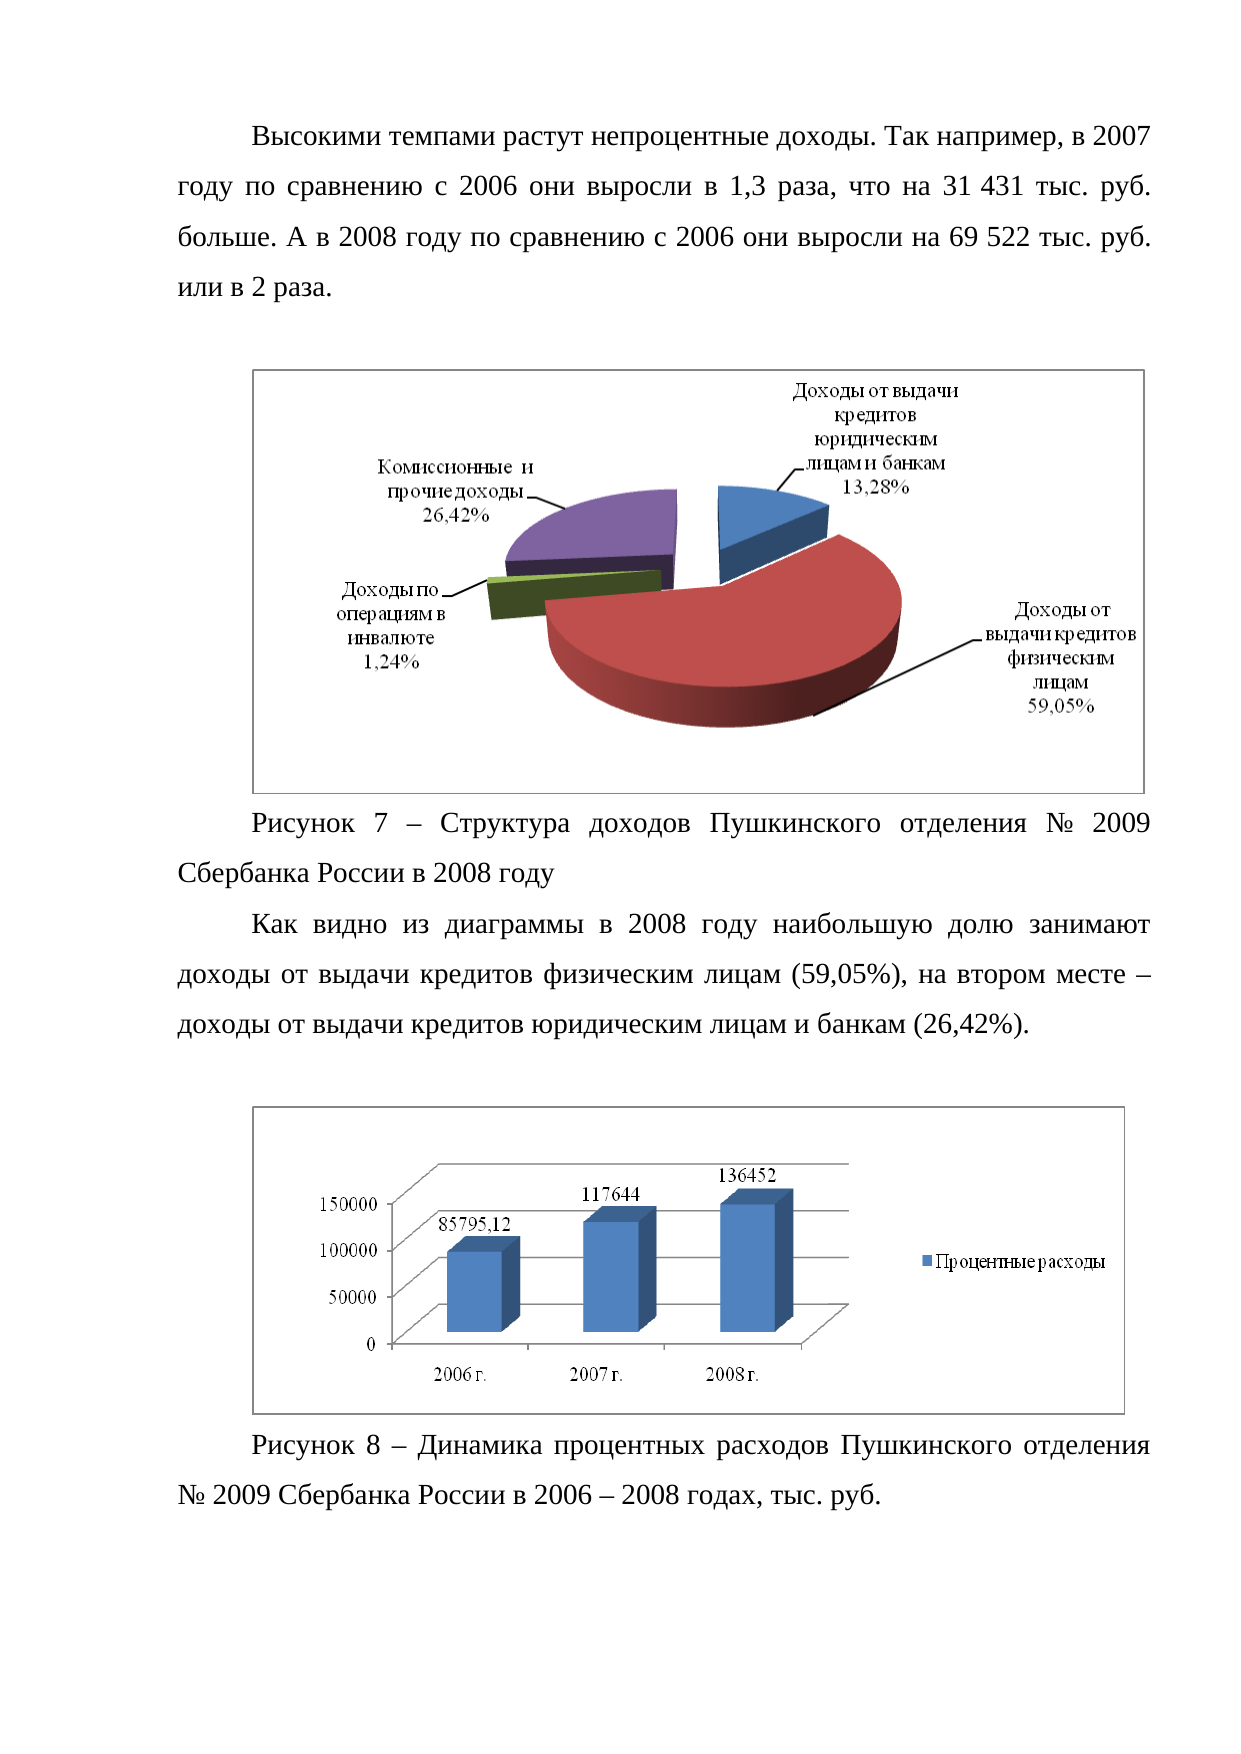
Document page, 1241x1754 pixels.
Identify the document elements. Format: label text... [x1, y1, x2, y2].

text Рисунок 8 – Динамика процентных расходов Пушкинского отделения № 2009 Сбербанка России в 2006 – 2008 годах, тыс. руб. [177, 1427, 1152, 1511]
text Как видно из диаграммы в 2008 году наибольшую долю занимают доходы от выдачи кредитов физическим лицам (59,05%), на втором месте – доходы от выдачи кредитов юридическим лицам и банкам (26,42%). [177, 906, 1152, 1040]
text Высокими темпами растут непроцентные доходы. Так например, в 2007 году по сравнению с 2006 они выросли в 1,3 раза, что на 31 431 тыс. руб. больше. А в 2008 году по сравнению с 2006 они выросли на 69 522 тыс. руб. или в 2 раза. [177, 118, 1152, 303]
picture [251, 369, 1145, 794]
text Рисунок 7 – Структура доходов Пушкинского отделения № 2009 Сбербанка России в 2008 году [177, 805, 1152, 889]
picture [251, 1106, 1125, 1415]
